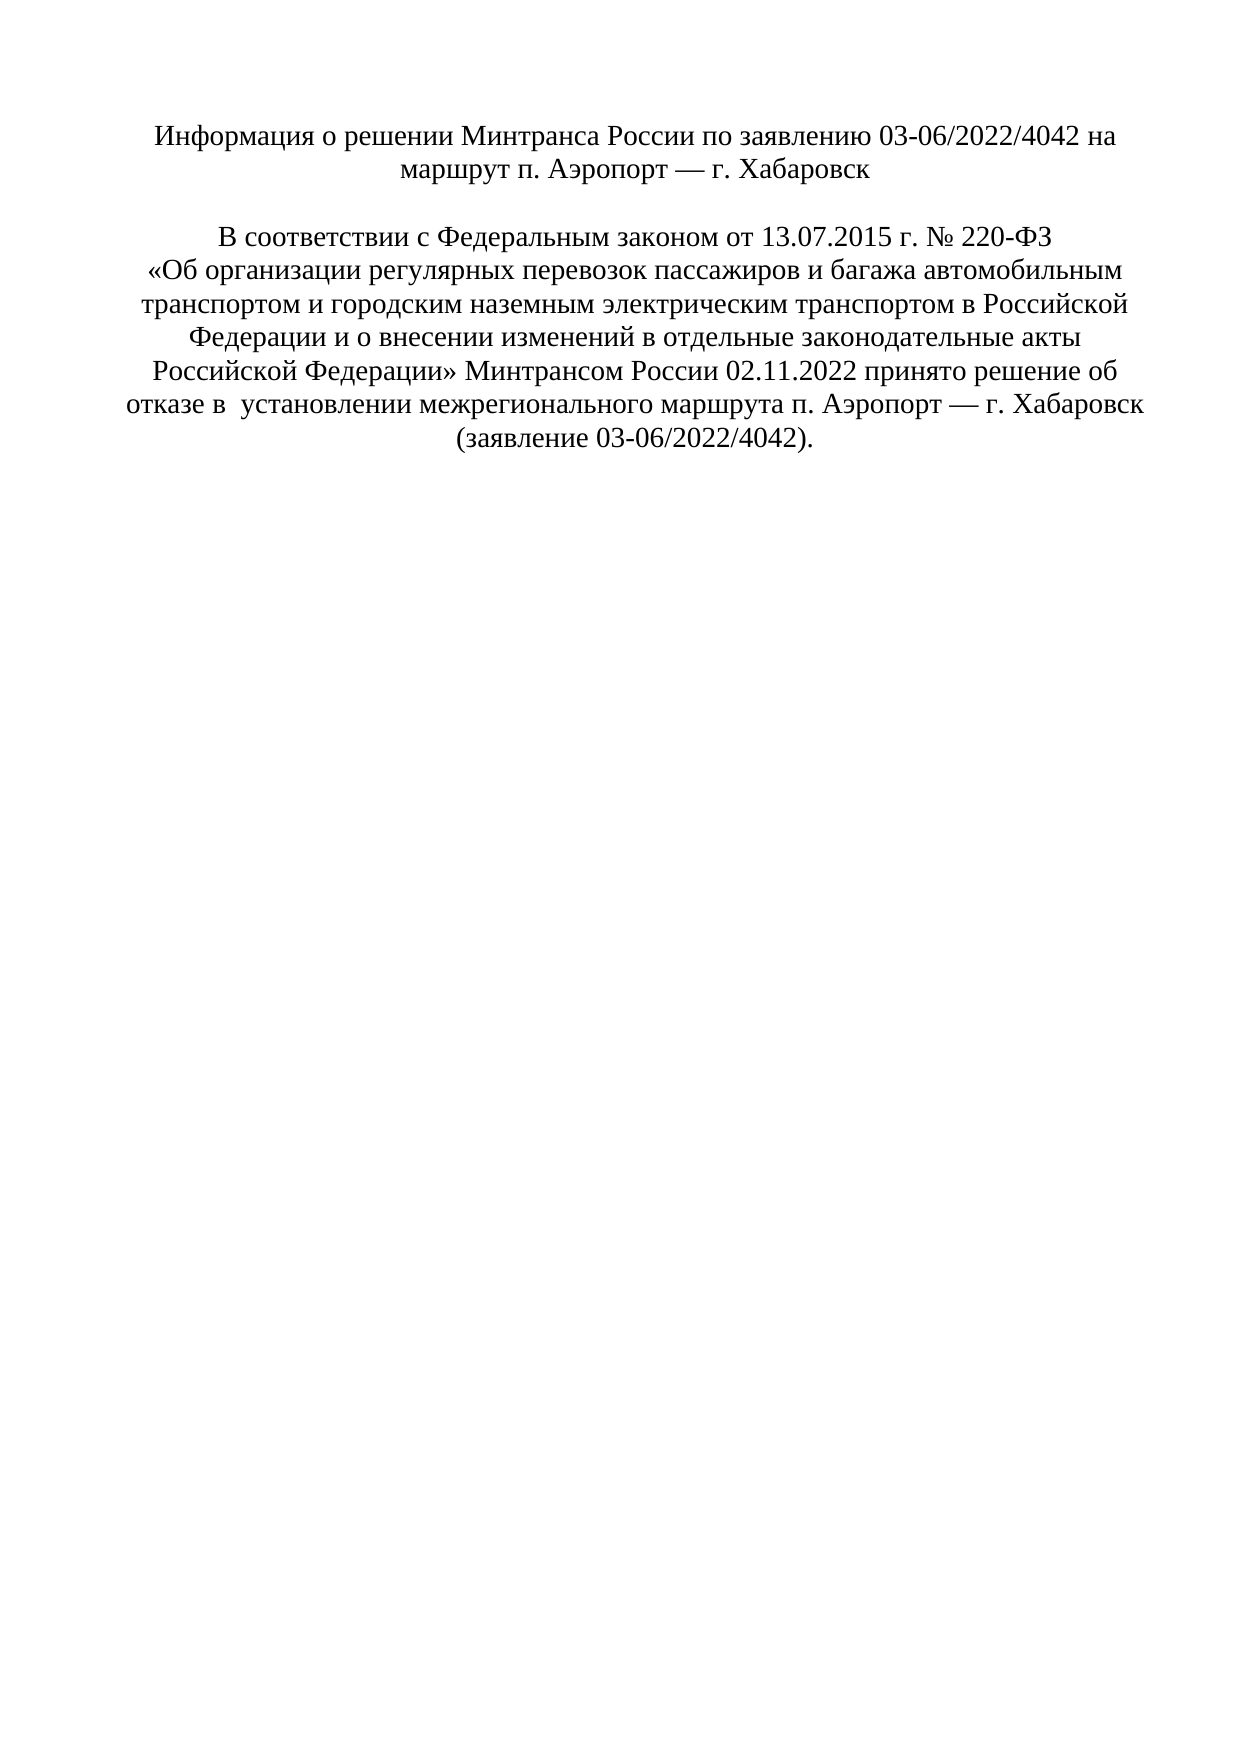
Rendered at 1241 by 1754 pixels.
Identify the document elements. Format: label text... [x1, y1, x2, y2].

text Информация о решении Минтранса России по заявлению 03-06/2022/4042 на маршрут п. Аэропорт — г. Хабаровск [118, 118, 1152, 185]
text В соответствии с Федеральным законом от 13.07.2015 г. № 220-ФЗ «Об организации регулярных перевозок пассажиров и багажа автомобильным транспортом и городским наземным электрическим транспортом в Российской Федерации и о внесении изменений в отдельные законодательные акты Российской Федерации» Минтрансом России 02.11.2022 принято решение об отказе в установлении межрегионального маршрута п. Аэропорт — г. Хабаровск (заявление 03-06/2022/4042). [118, 219, 1152, 453]
